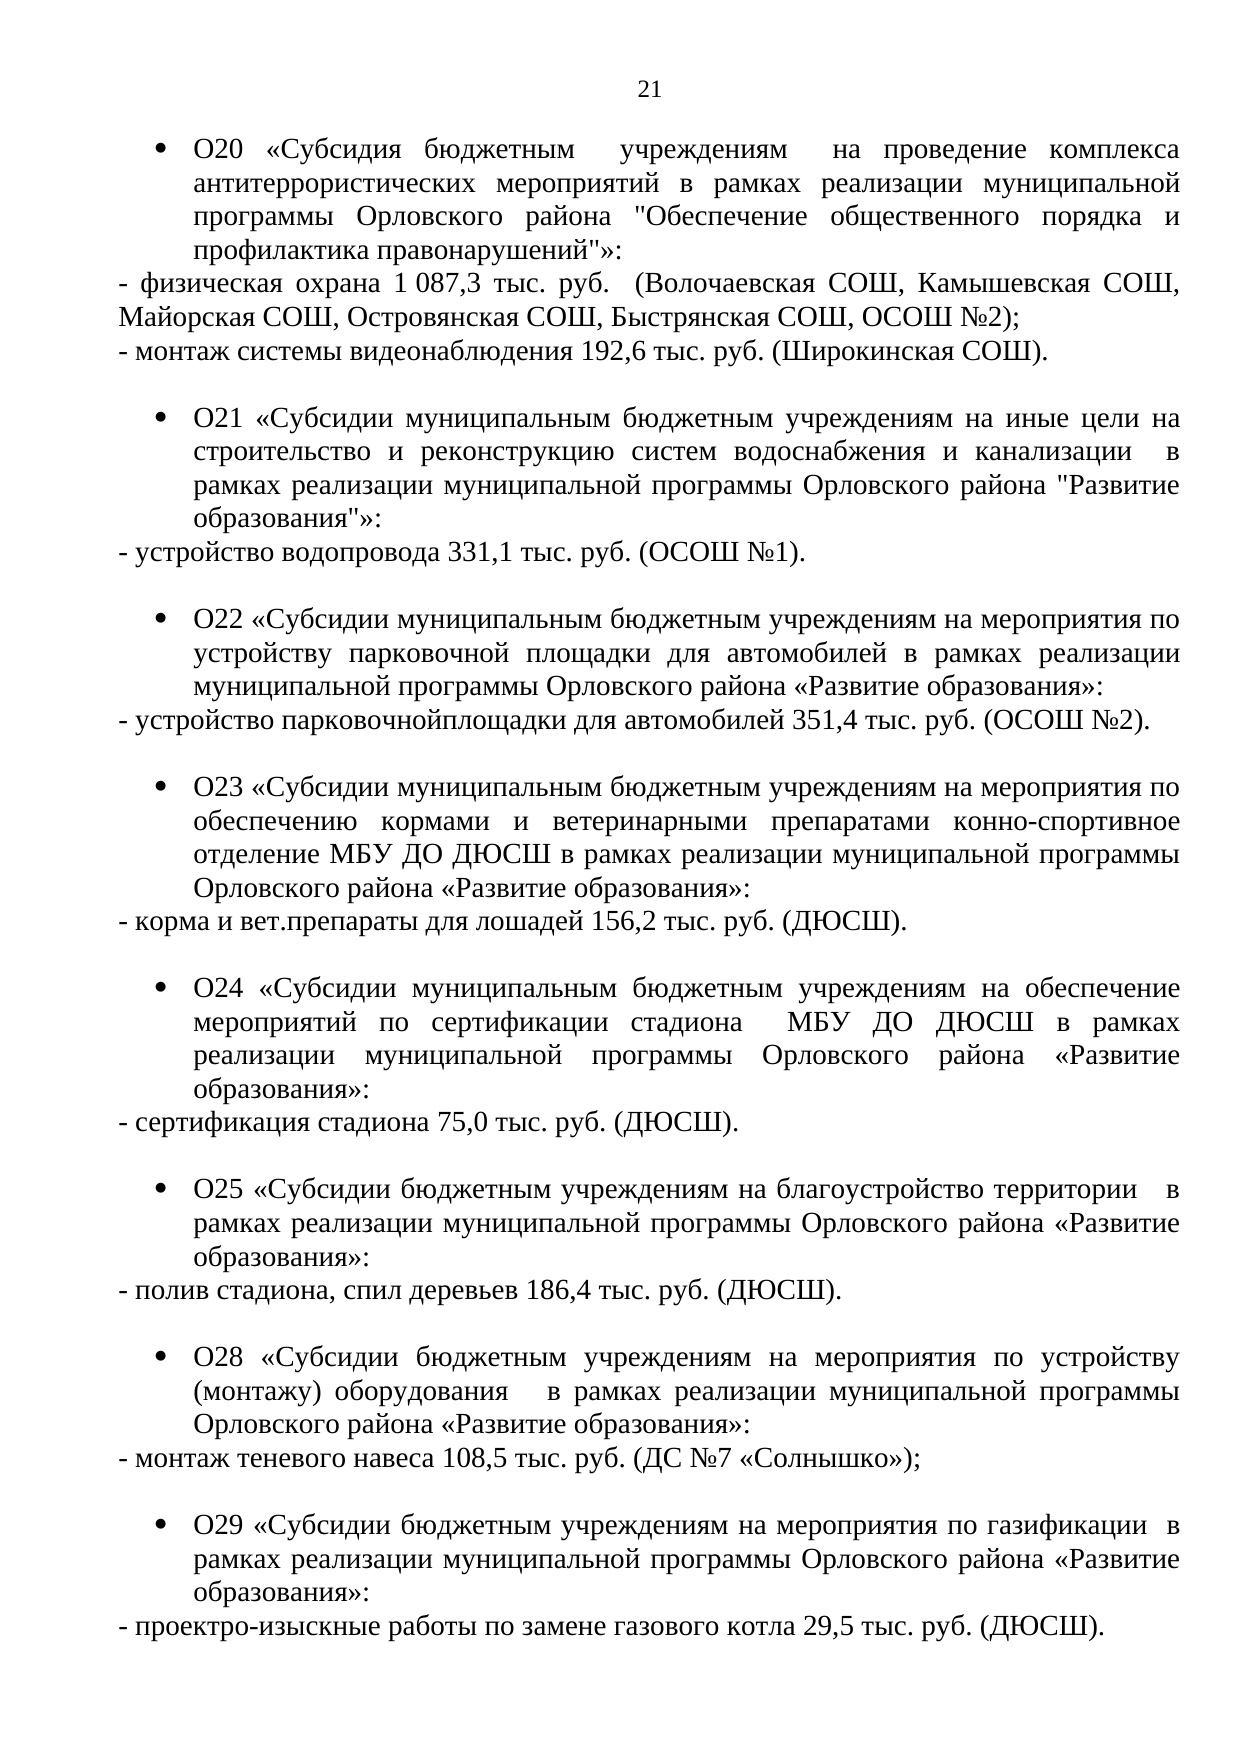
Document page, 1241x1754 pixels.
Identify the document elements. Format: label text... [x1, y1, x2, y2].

list О22 «Субсидии муниципальным бюджетным учреждениям на мероприятия по устройству парковочной площадки для автомобилей в рамках реализации муниципальной программы Орловского района «Развитие образования»: [156, 601, 1181, 702]
text - устройство водопровода 331,1 тыс. руб. (ОСОШ №1). [118, 534, 1181, 568]
text - монтаж системы видеонаблюдения 192,6 тыс. руб. (Широкинская СОШ). [118, 333, 1181, 366]
text - корма и вет.препараты для лошадей 156,2 тыс. руб. (ДЮСШ). [118, 903, 1181, 937]
text - полив стадиона, спил деревьев 186,4 тыс. руб. (ДЮСШ). [118, 1272, 1181, 1306]
list О23 «Субсидии муниципальным бюджетным учреждениям на мероприятия по обеспечению кормами и ветеринарными препаратами конно-спортивное отделение МБУ ДО ДЮСШ в рамках реализации муниципальной программы Орловского района «Развитие образования»: [156, 769, 1181, 903]
list О21 «Субсидии муниципальным бюджетным учреждениям на иные цели на строительство и реконструкцию систем водоснабжения и канализации в рамках реализации муниципальной программы Орловского района "Развитие образования"»: [156, 400, 1181, 534]
text - физическая охрана 1 087,3 тыс. руб. (Волочаевская СОШ, Камышевская СОШ, Майорская СОШ, Островянская СОШ, Быстрянская СОШ, ОСОШ №2); [118, 266, 1181, 333]
list О29 «Субсидии бюджетным учреждениям на мероприятия по газификации в рамках реализации муниципальной программы Орловского района «Развитие образования»: [156, 1507, 1181, 1608]
list О20 «Субсидия бюджетным учреждениям на проведение комплекса антитеррористических мероприятий в рамках реализации муниципальной программы Орловского района "Обеспечение общественного порядка и профилактика правонарушений"»: [156, 131, 1181, 266]
list О25 «Субсидии бюджетным учреждениям на благоустройство территории в рамках реализации муниципальной программы Орловского района «Развитие образования»: [156, 1172, 1181, 1272]
text - проектро-изыскные работы по замене газового котла 29,5 тыс. руб. (ДЮСШ). [118, 1608, 1181, 1642]
list О28 «Субсидии бюджетным учреждениям на мероприятия по устройству (монтажу) оборудования в рамках реализации муниципальной программы Орловского района «Развитие образования»: [156, 1339, 1181, 1440]
text - сертификация стадиона 75,0 тыс. руб. (ДЮСШ). [118, 1104, 1181, 1138]
text - устройство парковочнойплощадки для автомобилей 351,4 тыс. руб. (ОСОШ №2). [118, 702, 1181, 735]
text - монтаж теневого навеса 108,5 тыс. руб. (ДС №7 «Солнышко»); [118, 1440, 1181, 1474]
list О24 «Субсидии муниципальным бюджетным учреждениям на обеспечение мероприятий по сертификации стадиона МБУ ДО ДЮСШ в рамках реализации муниципальной программы Орловского района «Развитие образования»: [156, 970, 1181, 1104]
